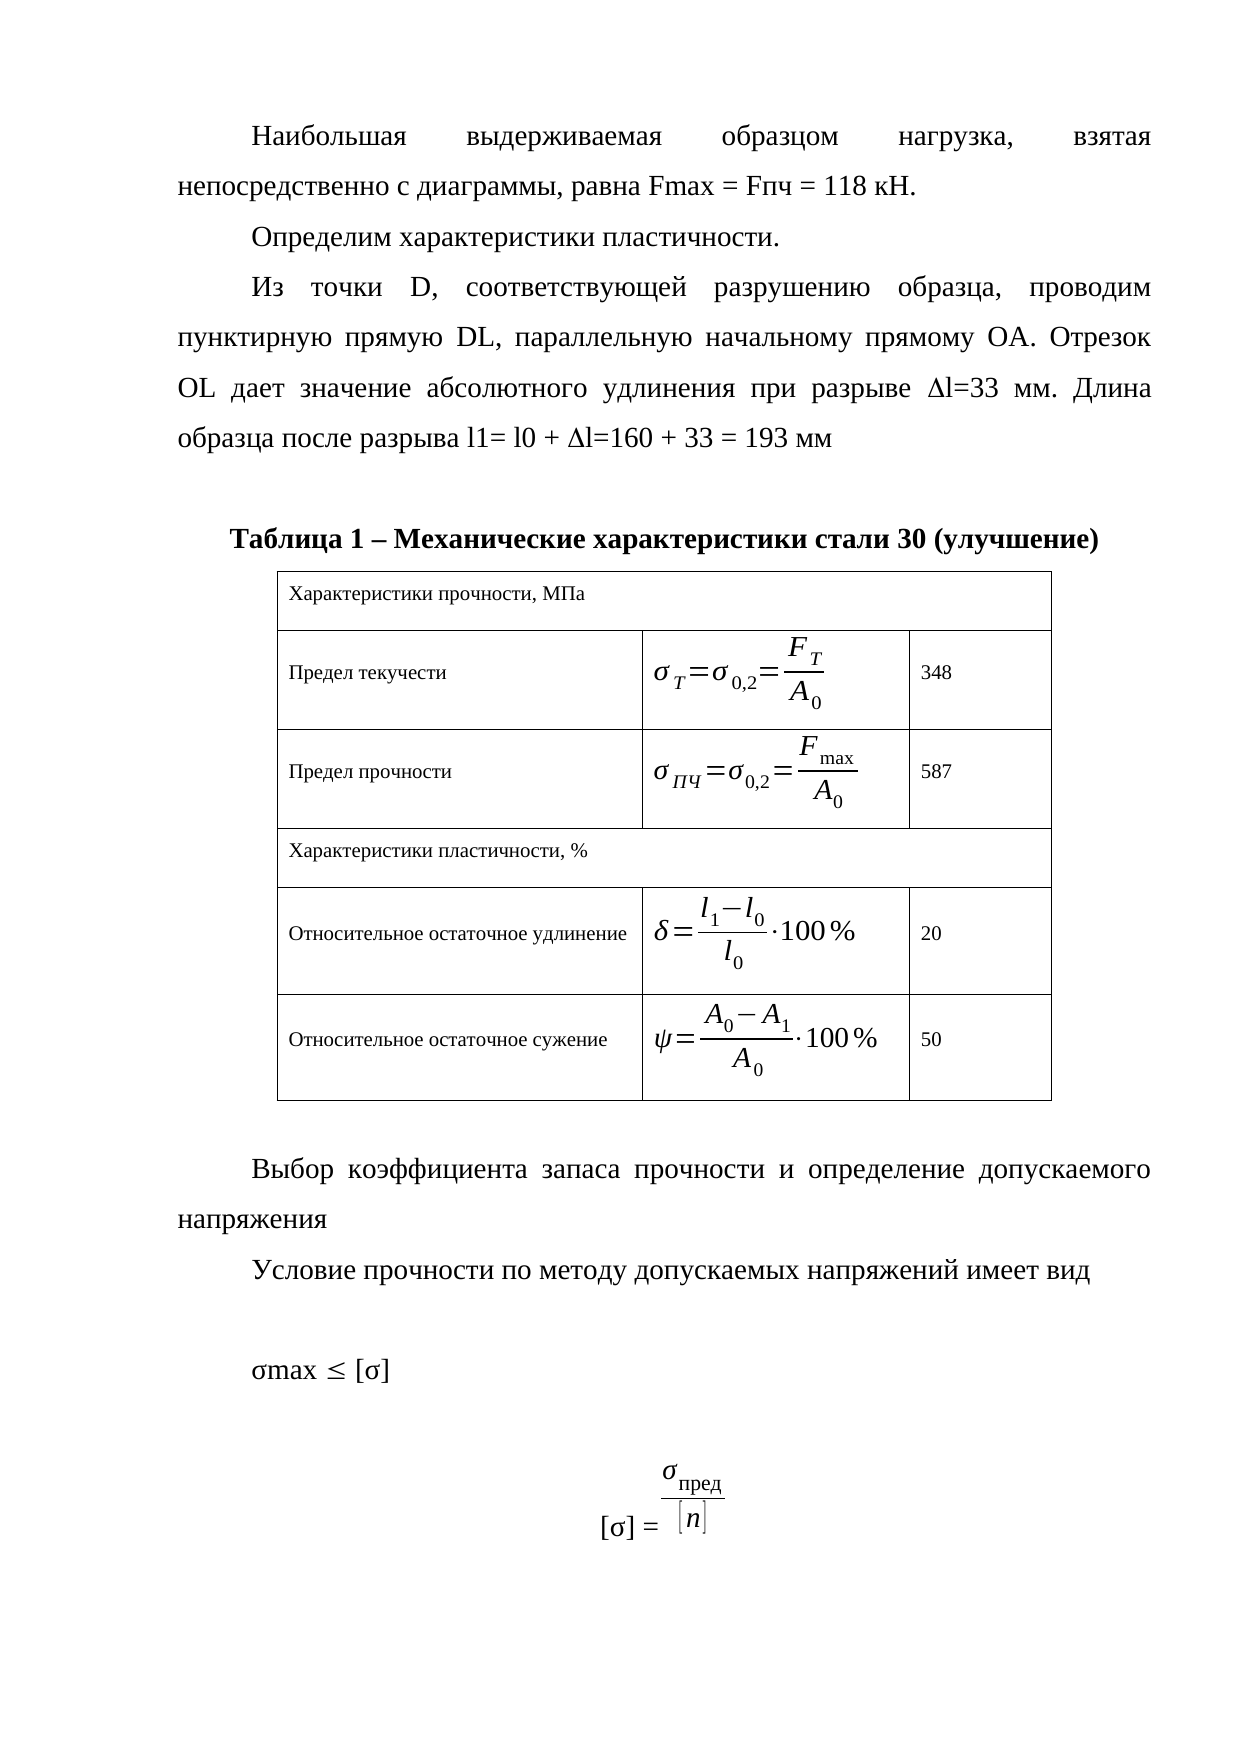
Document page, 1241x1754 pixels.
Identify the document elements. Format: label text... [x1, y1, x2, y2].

text Наибольшая выдерживаемая образцом нагрузка, взятая непосредственно с диаграммы, равна Fmax = Fпч = 118 кН. [177, 118, 1152, 202]
table_cell [643, 888, 909, 993]
table_cell Относительное остаточное сужение [278, 995, 642, 1100]
text Выбор коэффициента запаса прочности и определение допускаемого напряжения [177, 1151, 1152, 1235]
table_cell Относительное остаточное удлинение [278, 888, 642, 993]
table_cell [643, 995, 909, 1100]
text Таблица 1 – Механические характеристики стали 30 (улучшение) [177, 521, 1152, 554]
table_cell 348 [910, 631, 1051, 729]
text [σ] = [177, 1453, 1152, 1542]
text Условие прочности по методу допускаемых напряжений имеет вид [177, 1252, 1152, 1285]
text Из точки D, соответствующей разрушению образца, проводим пунктирную прямую DL, параллельную начальному прямому ОА. Отрезок OL дает значение абсолютного удлинения при разрыве l=33 мм. Длина образца после разрыва l1= l0 + l=160 + 33 = 193 мм [177, 269, 1152, 454]
table_cell Предел текучести [278, 631, 642, 729]
table_header Характеристики прочности, МПа [278, 572, 1051, 630]
table_cell [643, 730, 909, 828]
table_cell [643, 631, 909, 729]
table_cell 50 [910, 995, 1051, 1100]
table_cell Предел прочности [278, 730, 642, 828]
table_cell Характеристики пластичности, % [278, 829, 1051, 887]
text Определим характеристики пластичности. [177, 219, 1152, 252]
text σmax [σ] [177, 1352, 1152, 1386]
table_cell 20 [910, 888, 1051, 993]
table_cell 587 [910, 730, 1051, 828]
